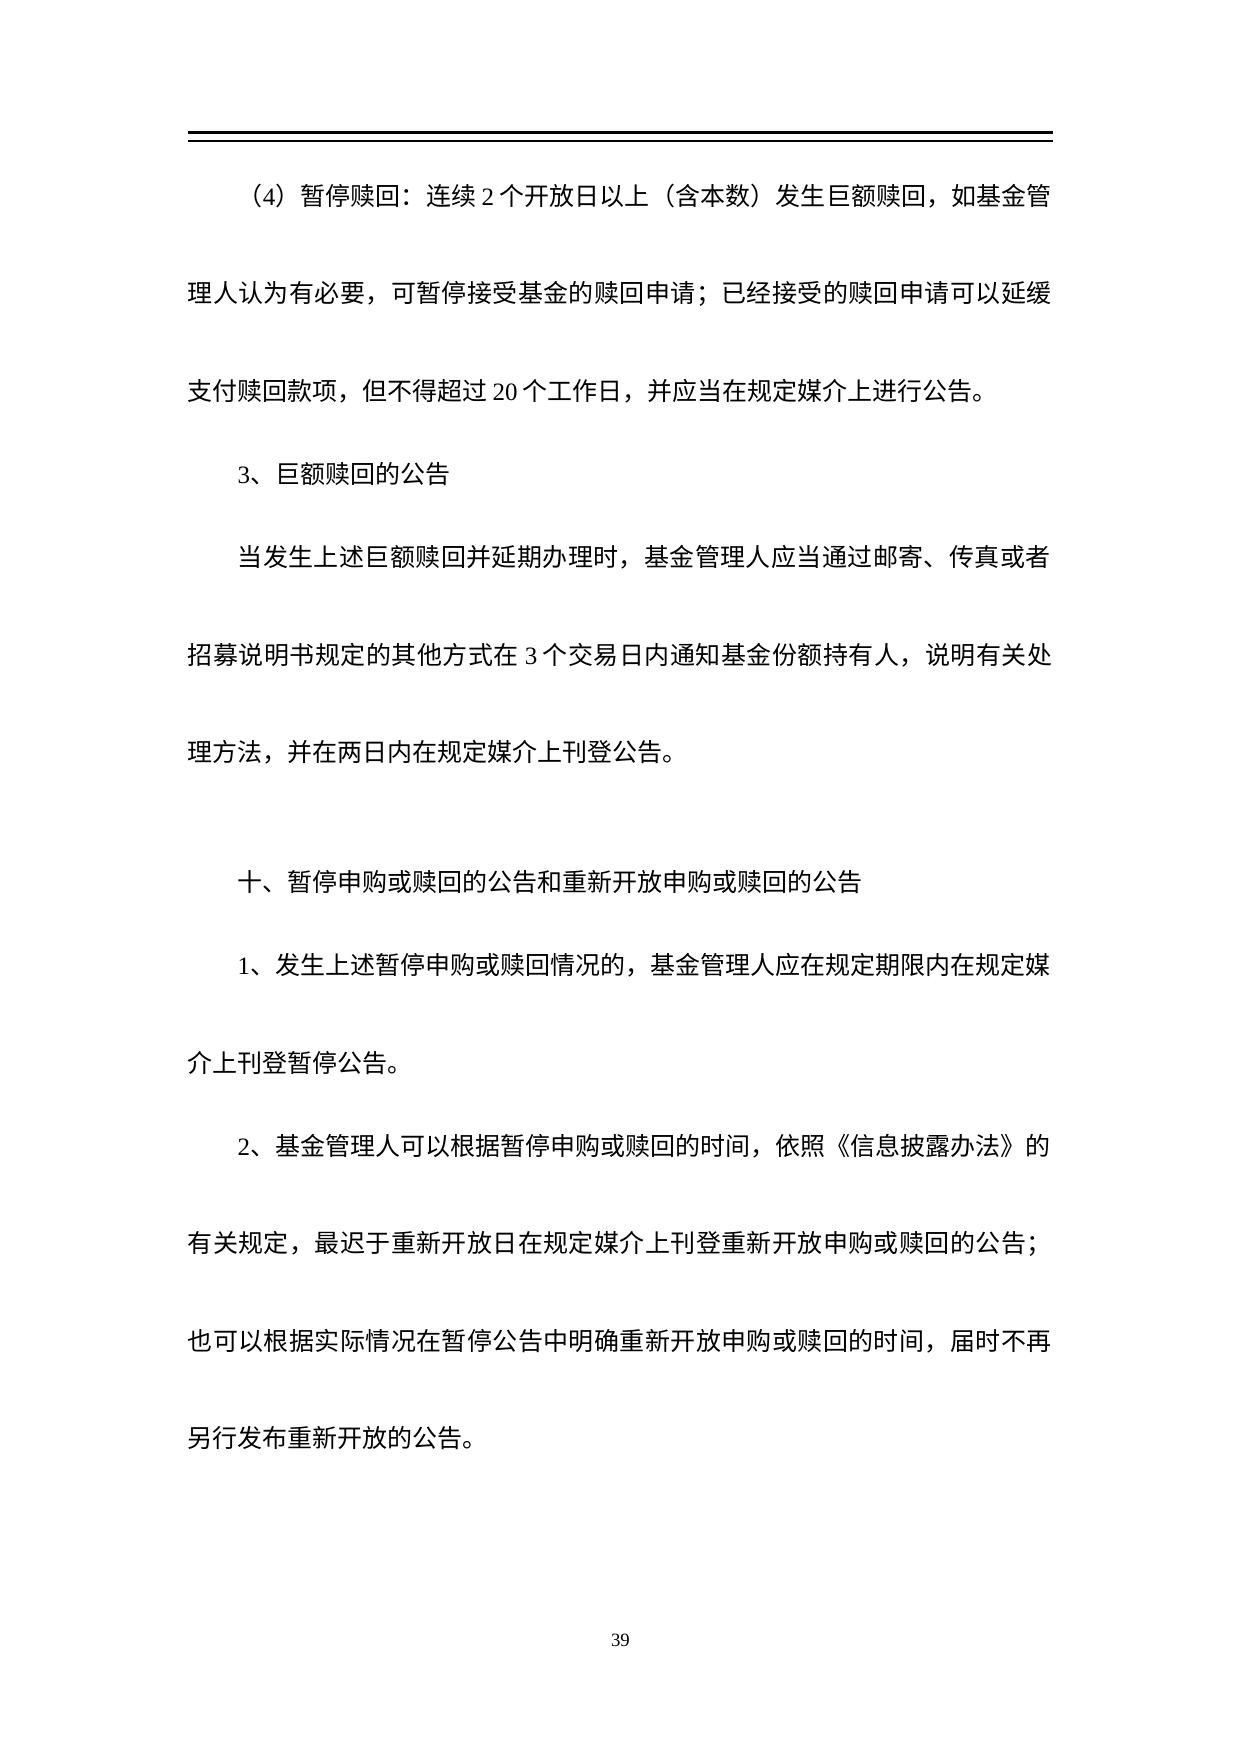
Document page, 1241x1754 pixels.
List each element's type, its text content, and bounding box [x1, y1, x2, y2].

text 当发生上述巨额赎回并延期办理时，基金管理人应当通过邮寄、传真或者招募说明书规定的其他方式在3个交易日内通知基金份额持有人，说明有关处理方法，并在两日内在规定媒介上刊登公告。 [187, 523, 1053, 783]
text （4）暂停赎回：连续2个开放日以上（含本数）发生巨额赎回，如基金管理人认为有必要，可暂停接受基金的赎回申请；已经接受的赎回申请可以延缓支付赎回款项，但不得超过20个工作日，并应当在规定媒介上进行公告。 [187, 162, 1053, 422]
text 2、基金管理人可以根据暂停申购或赎回的时间，依照《信息披露办法》的有关规定，最迟于重新开放日在规定媒介上刊登重新开放申购或赎回的公告；也可以根据实际情况在暂停公告中明确重新开放申购或赎回的时间，届时不再另行发布重新开放的公告。 [187, 1112, 1053, 1469]
text 1、发生上述暂停申购或赎回情况的，基金管理人应在规定期限内在规定媒介上刊登暂停公告。 [187, 931, 1053, 1094]
text 3、巨额赎回的公告 [187, 440, 1053, 505]
text 十、暂停申购或赎回的公告和重新开放申购或赎回的公告 [187, 848, 1053, 913]
